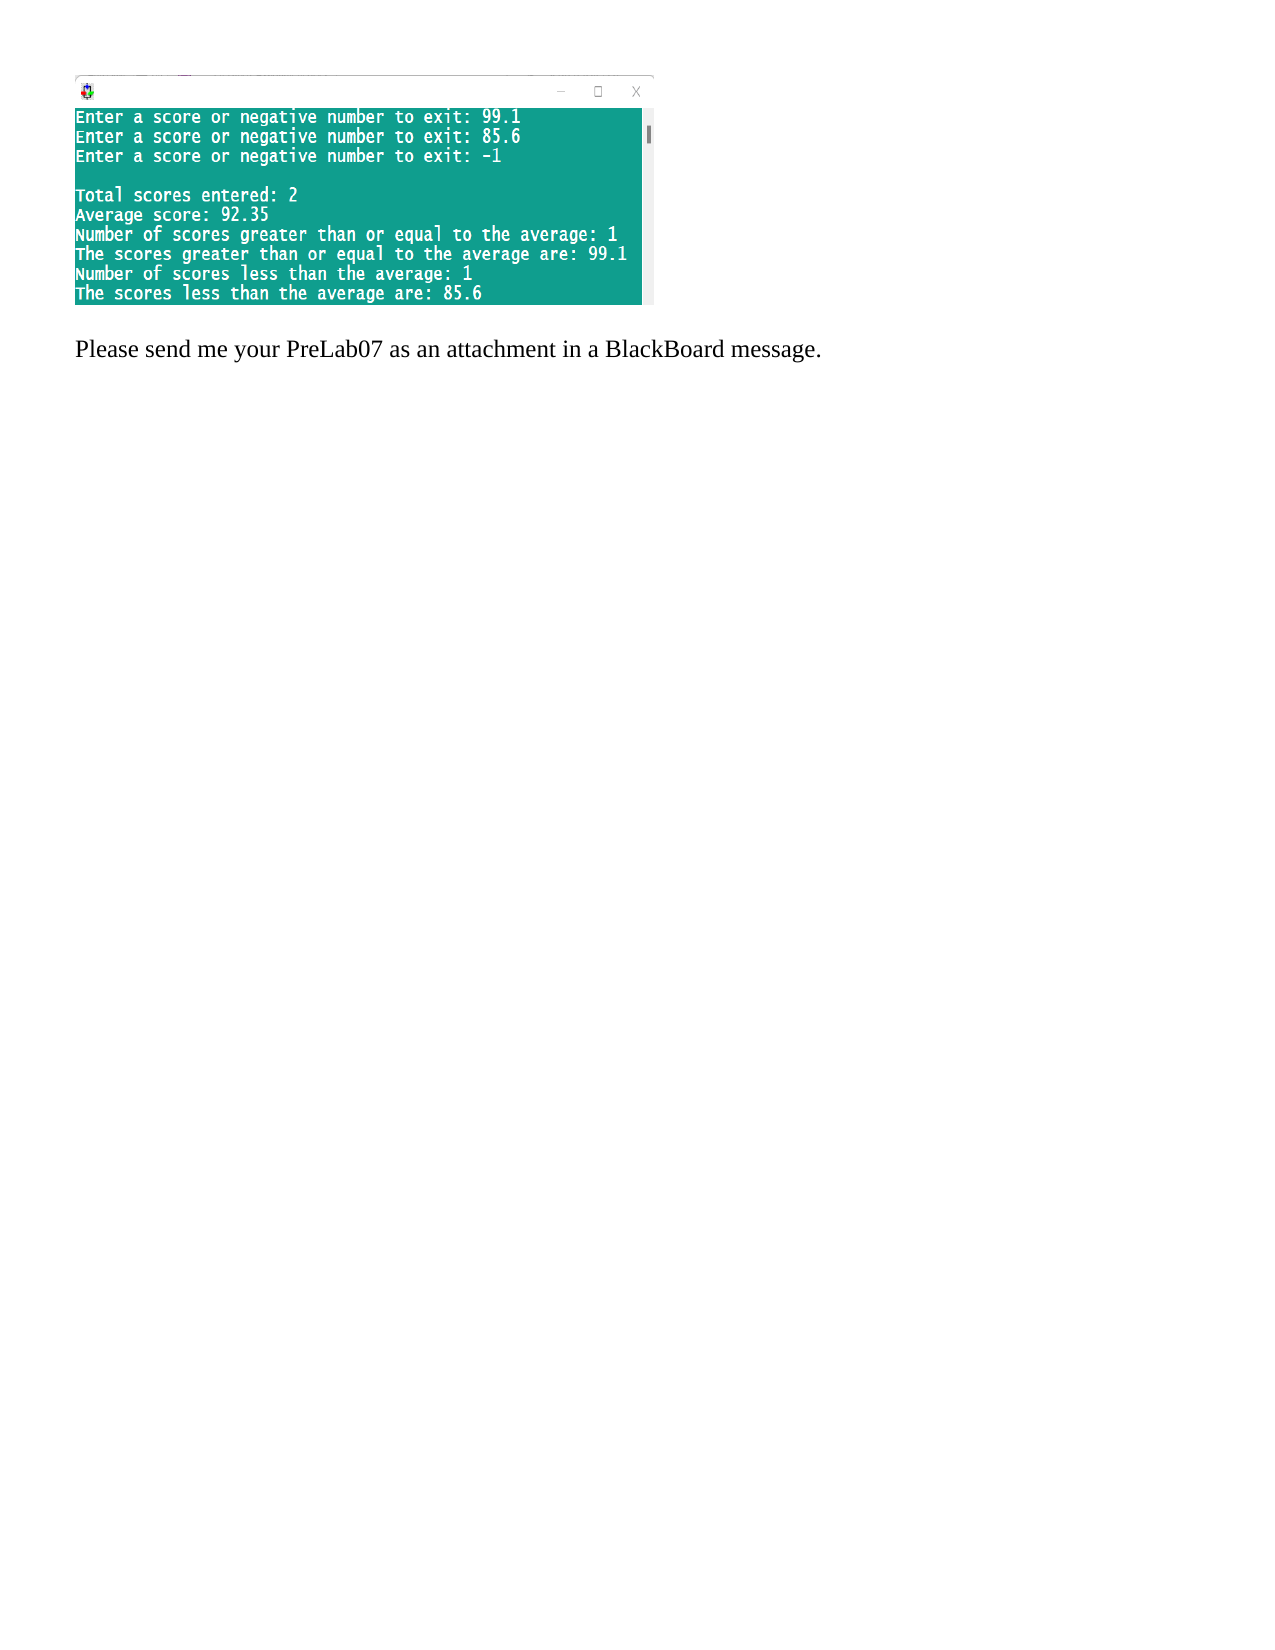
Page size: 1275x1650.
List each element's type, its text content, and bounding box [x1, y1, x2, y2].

picture [75, 75, 654, 305]
text Please send me your PreLab07 as an attachment in a BlackBoard message. [75, 334, 1200, 362]
